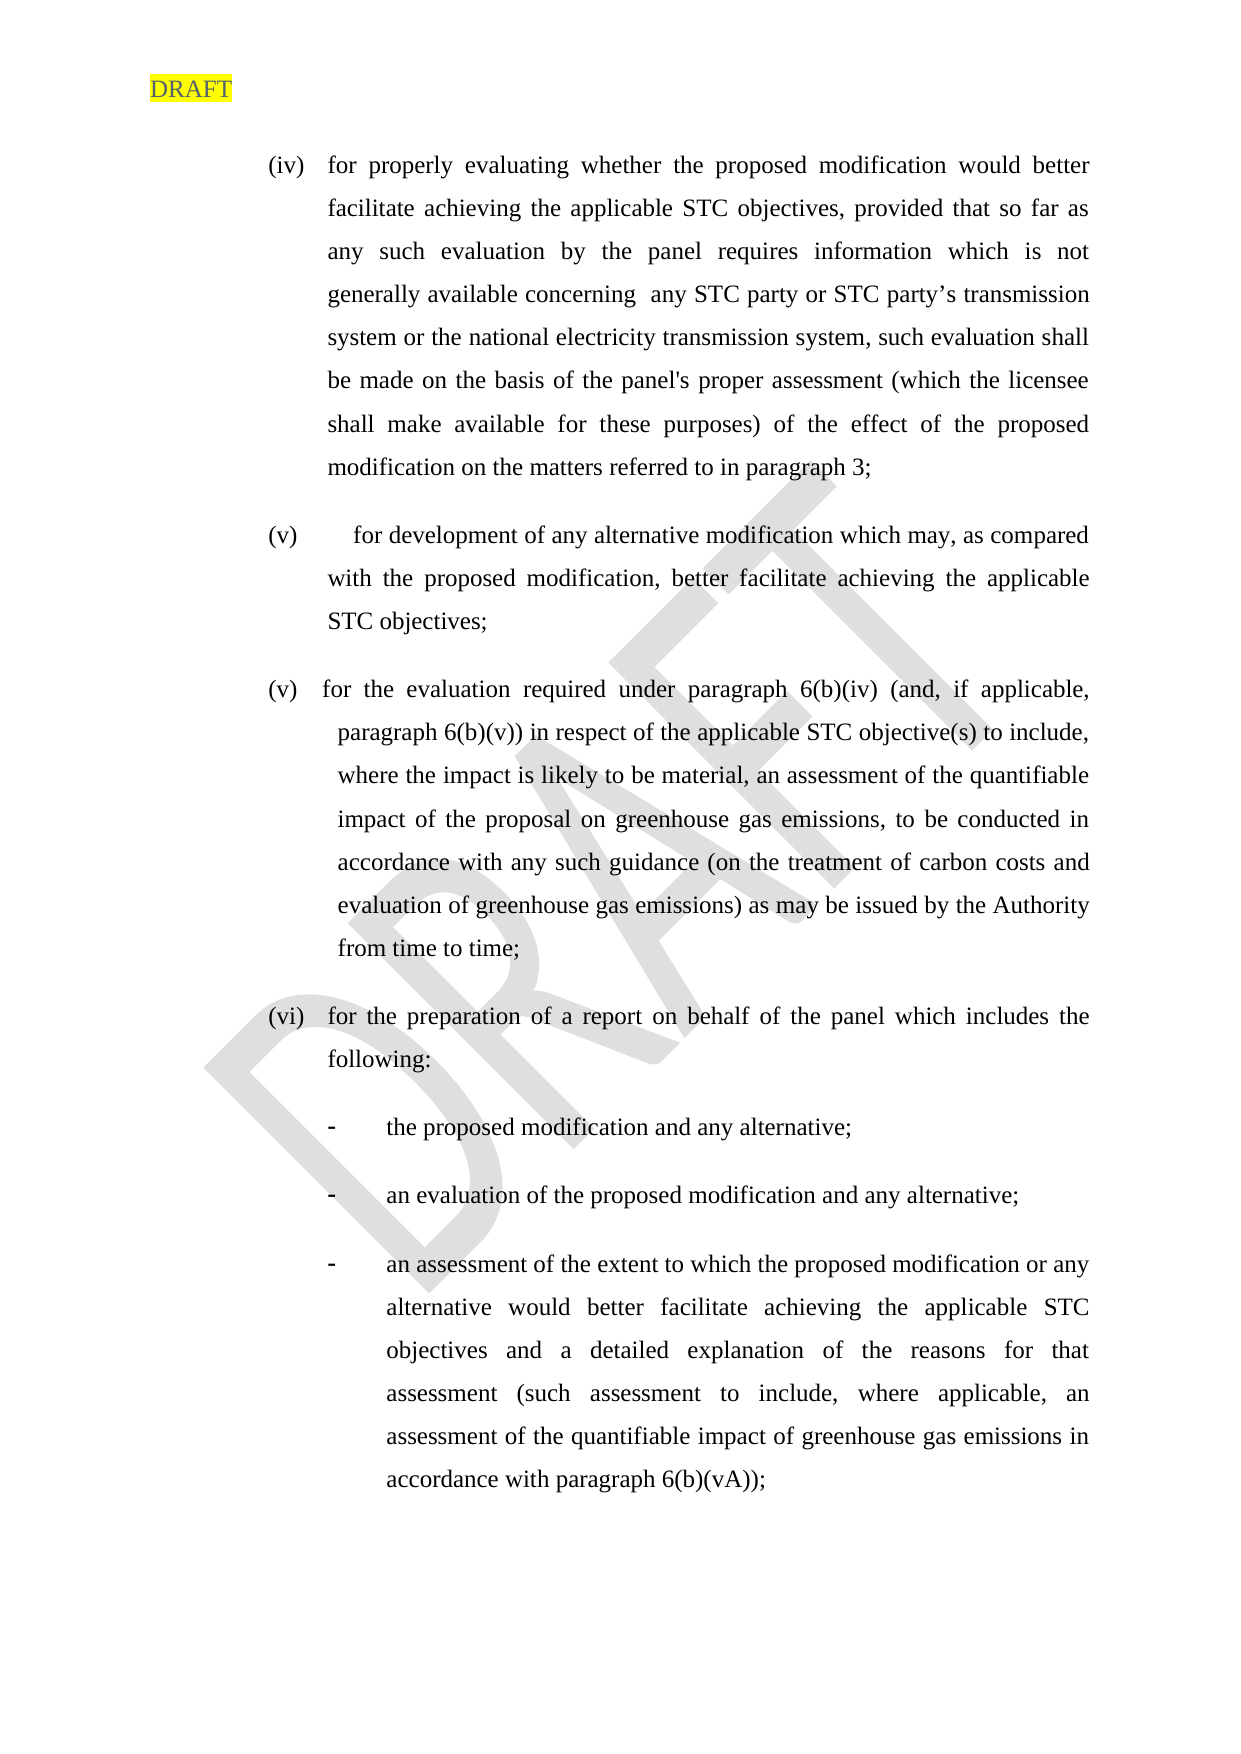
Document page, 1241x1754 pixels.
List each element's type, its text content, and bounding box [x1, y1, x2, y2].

list the proposed modification and any alternative; [327, 1112, 1090, 1141]
list for properly evaluating whether the proposed modification would better facilitate achieving the applicable STC objectives, provided that so far as any such evaluation by the panel requires information which is not generally available concerning any STC party or STC party’s transmission system or the national electricity transmission system, such evaluation shall be made on the basis of the panel's proper assessment (which the licensee shall make available for these purposes) of the effect of the proposed modification on the matters referred to in paragraph 3; [268, 150, 1090, 481]
list an assessment of the extent to which the proposed modification or any alternative would better facilitate achieving the applicable STC objectives and a detailed explanation of the reasons for that assessment (such assessment to include, where applicable, an assessment of the quantifiable impact of greenhouse gas emissions in accordance with paragraph 6(b)(vA)); [327, 1249, 1090, 1493]
list for development of any alternative modification which may, as compared with the proposed modification, better facilitate achieving the applicable STC objectives; [268, 520, 1090, 635]
text (v) for the evaluation required under paragraph 6(b)(iv) (and, if applicable, paragraph 6(b)(v)) in respect of the applicable STC objective(s) to include, where the impact is likely to be material, an assessment of the quantifiable impact of the proposal on greenhouse gas emissions, to be conducted in accordance with any such guidance (on the treatment of carbon costs and evaluation of greenhouse gas emissions) as may be issued by the Authority from time to time; [268, 674, 1090, 962]
list for the preparation of a report on behalf of the panel which includes the following: [268, 1001, 1090, 1073]
list an evaluation of the proposed modification and any alternative; [327, 1181, 1090, 1209]
